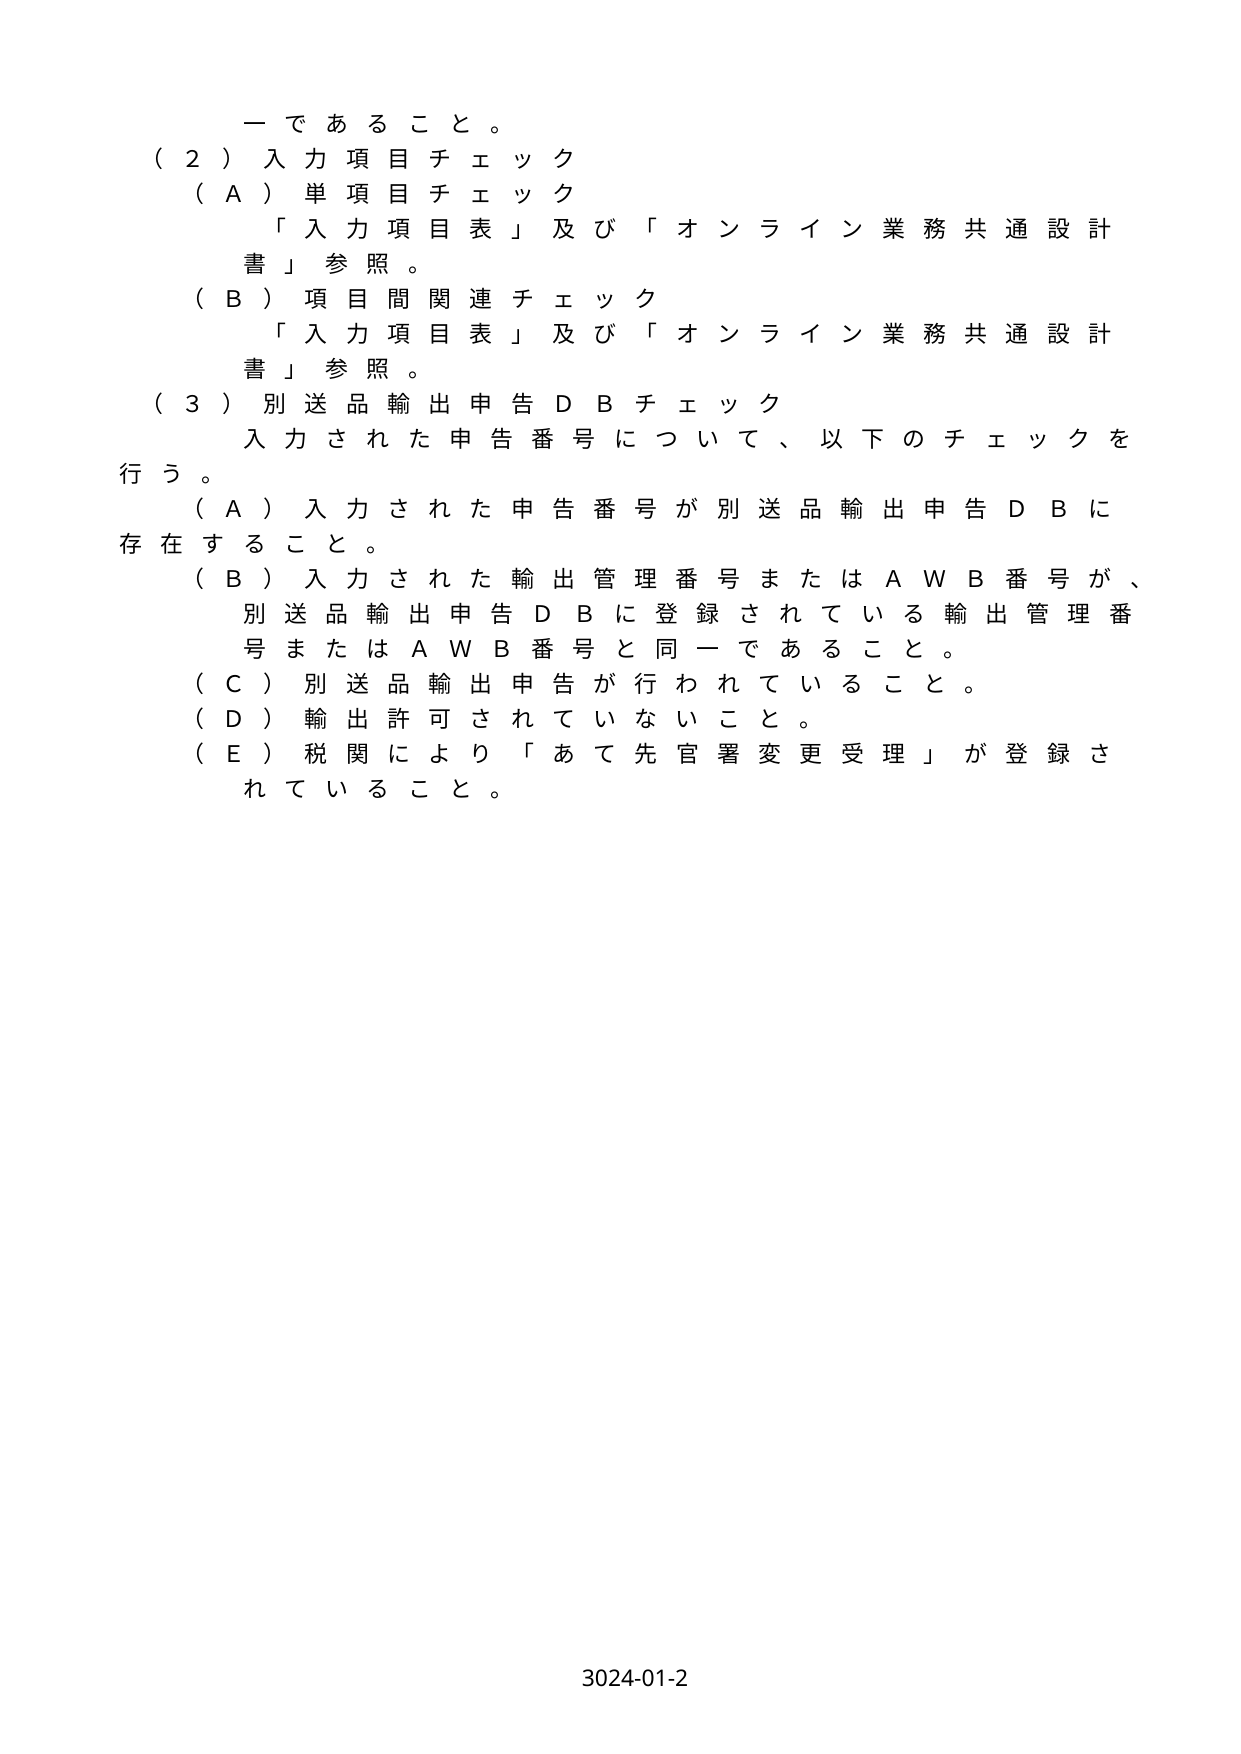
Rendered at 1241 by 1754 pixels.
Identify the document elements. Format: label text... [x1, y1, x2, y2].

text 「入力項目表」及び「オンライン業務共通設計書」参照。 [222, 210, 1150, 280]
text （Ａ）入力された申告番号が別送品輸出申告ＤＢに存在すること。 [119, 490, 1150, 560]
text （Ｃ）別送品輸出申告が行われていること。 [161, 665, 1150, 700]
text （３）別送品輸出申告ＤＢチェック [119, 385, 1150, 420]
text （Ｄ）輸出許可されていないこと。 [161, 700, 1150, 735]
text （Ａ）単項目チェック [161, 175, 1150, 210]
text （Ｅ）税関により「あて先官署変更受理」が登録されていること。 [161, 735, 1150, 805]
text 「入力項目表」及び「オンライン業務共通設計書」参照。 [222, 315, 1150, 385]
text （２）入力項目チェック [140, 140, 1150, 175]
text 入力された申告番号について、以下のチェックを行う。 [119, 420, 1150, 490]
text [202, 105, 1150, 140]
text （Ｂ）入力された輸出管理番号またはＡＷＢ番号が、別送品輸出申告ＤＢに登録されている輸出管理番号またはＡＷＢ番号と同一であること。 [161, 560, 1150, 665]
text （Ｂ）項目間関連チェック [161, 280, 1150, 315]
